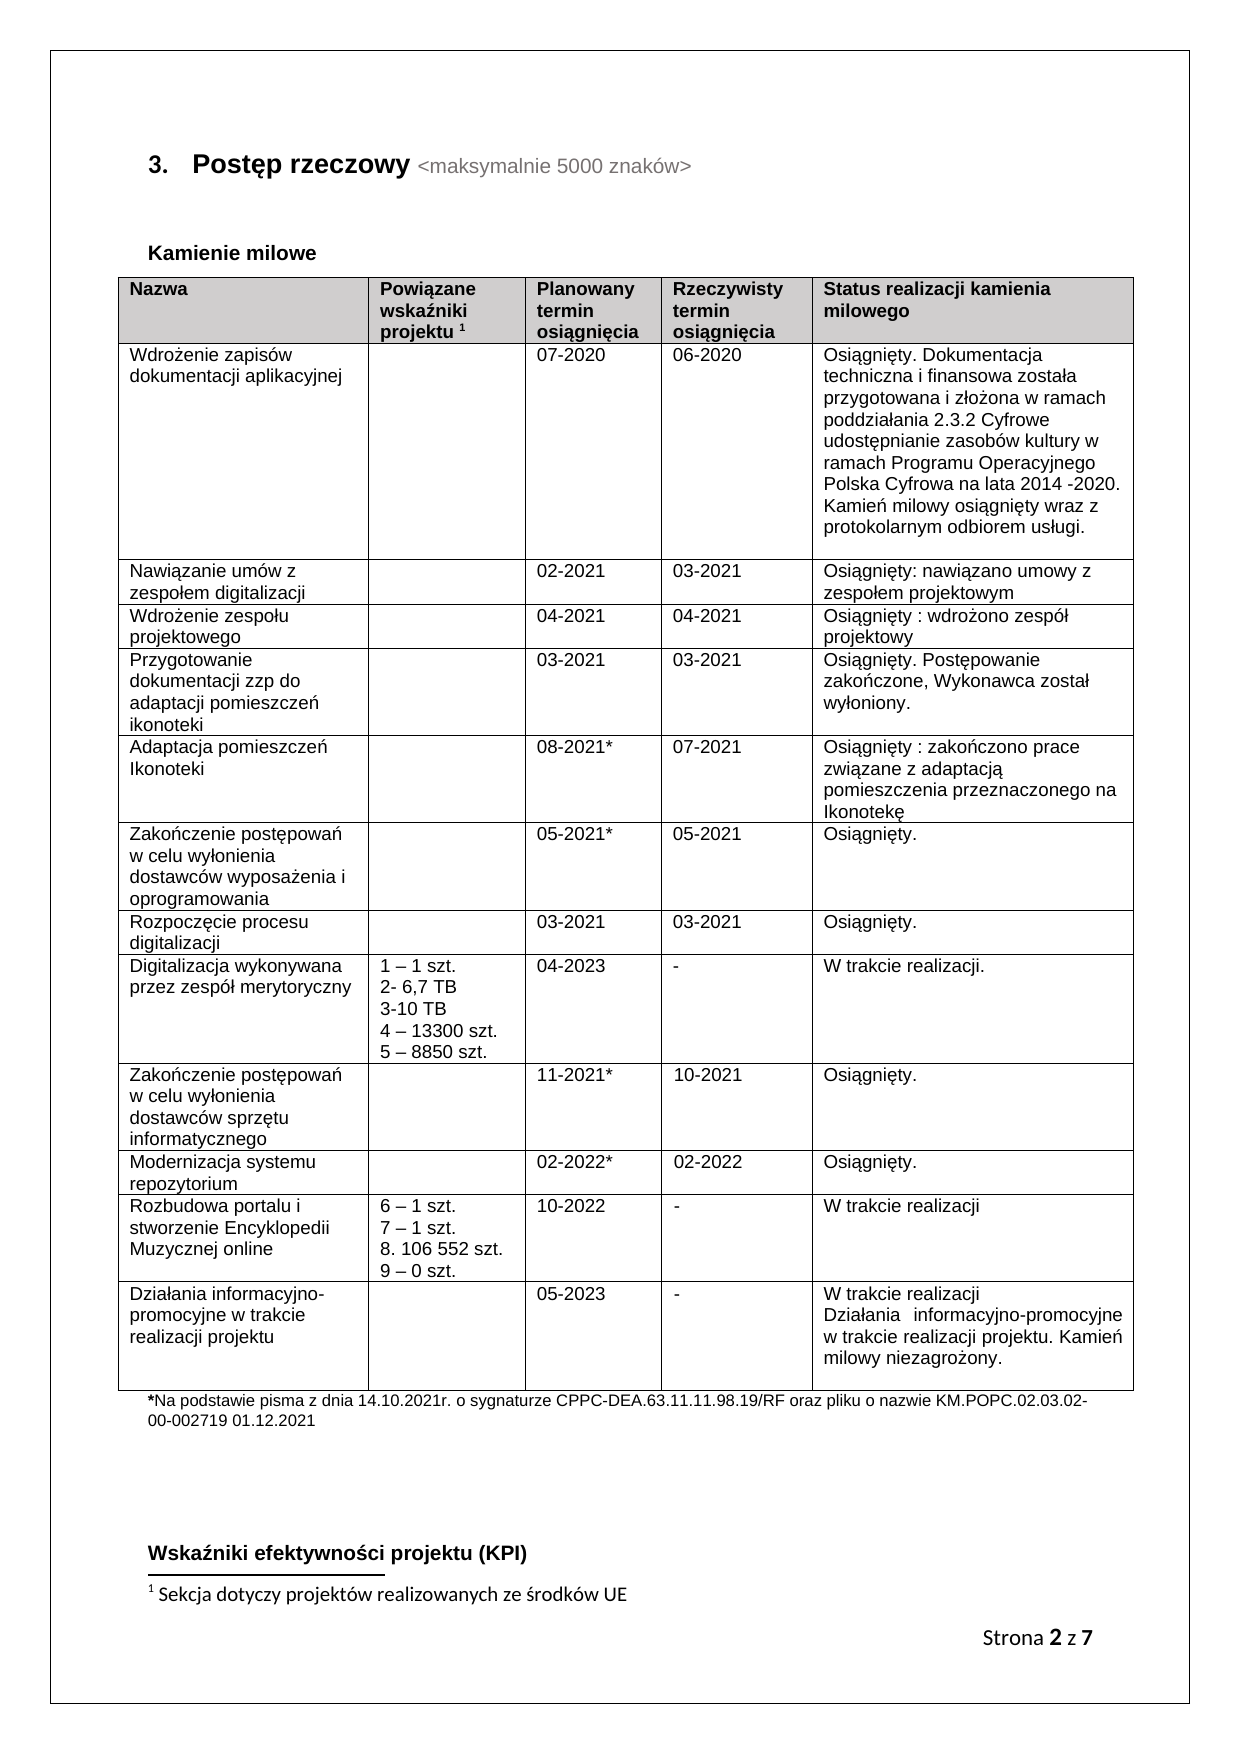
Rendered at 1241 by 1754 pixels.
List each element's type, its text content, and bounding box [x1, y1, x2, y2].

table_cell Adaptacja pomieszczeń Ikonoteki [119, 736, 368, 822]
table_header Rzeczywisty termin osiągnięcia [662, 278, 812, 343]
table_cell Wdrożenie zespołu projektowego [119, 605, 368, 648]
table_cell - [662, 955, 812, 1062]
table_cell W trakcie realizacji Działania informacyjno-promocyjne w trakcie realizacji projektu. Kamień milowy niezagrożony. [813, 1282, 1133, 1390]
table_cell Osiągnięty. [813, 1064, 1133, 1150]
table_cell 04-2021 [526, 605, 661, 648]
table_cell W trakcie realizacji. [813, 955, 1133, 1062]
table_header Nazwa [119, 278, 368, 343]
table_cell 11-2021* [526, 1064, 661, 1150]
table_cell Osiągnięty: nawiązano umowy z zespołem projektowym [813, 560, 1133, 603]
subtitle Postęp rzeczowy <maksymalnie 5000 znaków> [148, 147, 1093, 181]
table_cell 03-2021 [526, 911, 661, 954]
table_cell Osiągnięty. [813, 911, 1133, 954]
table_cell Rozbudowa portalu i stworzenie Encyklopedii Muzycznej online [119, 1195, 368, 1281]
text *Na podstawie pisma z dnia 14.10.2021r. o sygnaturze CPPC-DEA.63.11.11.98.19/RF oraz pliku o nazwie KM.POPC.02.03.02-00-002719 01.12.2021 [148, 1391, 1093, 1429]
table_cell - [662, 1195, 812, 1281]
table_cell 06-2020 [662, 344, 812, 559]
table_cell Wdrożenie zapisów dokumentacji aplikacyjnej [119, 344, 368, 559]
table_cell - [662, 1282, 812, 1390]
table_cell 07-2020 [526, 344, 661, 559]
table_cell 03-2021 [526, 649, 661, 735]
table_cell [369, 1064, 525, 1150]
text Wskaźniki efektywności projektu (KPI) [148, 1541, 1093, 1565]
table_cell [369, 1282, 525, 1390]
table_cell Zakończenie postępowań w celu wyłonienia dostawców sprzętu informatycznego [119, 1064, 368, 1150]
table_cell Rozpoczęcie procesu digitalizacji [119, 911, 368, 954]
table_cell 03-2021 [662, 560, 812, 603]
table_cell 07-2021 [662, 736, 812, 822]
table_cell Działania informacyjno-promocyjne w trakcie realizacji projektu [119, 1282, 368, 1390]
table_cell Modernizacja systemu repozytorium [119, 1151, 368, 1194]
table_cell Digitalizacja wykonywana przez zespół merytoryczny [119, 955, 368, 1062]
table_cell Osiągnięty : zakończono prace związane z adaptacją pomieszczenia przeznaczonego na Ikonotekę [813, 736, 1133, 822]
table_header Powiązane wskaźniki projektu [369, 278, 525, 343]
text Kamienie milowe [148, 240, 1093, 264]
table_cell [369, 344, 525, 559]
table_header Planowany termin osiągnięcia [526, 278, 661, 343]
table_cell [369, 911, 525, 954]
table_cell Osiągnięty : wdrożono zespół projektowy [813, 605, 1133, 648]
table_cell [369, 605, 525, 648]
table_cell 05-2023 [526, 1282, 661, 1390]
table_cell W trakcie realizacji [813, 1195, 1133, 1281]
table_cell 04-2021 [662, 605, 812, 648]
table_header Status realizacji kamienia milowego [813, 278, 1133, 343]
table_cell 03-2021 [662, 911, 812, 954]
table_cell [369, 823, 525, 909]
table_cell 10-2021 [662, 1064, 812, 1150]
table_cell 02-2022 [662, 1151, 812, 1194]
table_cell Osiągnięty. Postępowanie zakończone, Wykonawca został wyłoniony. [813, 649, 1133, 735]
table_cell [369, 1151, 525, 1194]
table_cell 6 – 1 szt. 7 – 1 szt. 8. 106 552 szt. 9 – 0 szt. [369, 1195, 525, 1281]
table_cell Nawiązanie umów z zespołem digitalizacji [119, 560, 368, 603]
table_cell 04-2023 [526, 955, 661, 1062]
table_cell 03-2021 [662, 649, 812, 735]
table_cell [369, 649, 525, 735]
table_cell [369, 736, 525, 822]
table_cell 02-2022* [526, 1151, 661, 1194]
table_cell Osiągnięty. [813, 1151, 1133, 1194]
table_cell [369, 560, 525, 603]
table_cell 08-2021* [526, 736, 661, 822]
table_cell Osiągnięty. Dokumentacja techniczna i finansowa została przygotowana i złożona w ramach poddziałania 2.3.2 Cyfrowe udostępnianie zasobów kultury w ramach Programu Operacyjnego Polska Cyfrowa na lata 2014 -2020. Kamień milowy osiągnięty wraz z protokolarnym odbiorem usługi. [813, 344, 1133, 559]
table_cell 1 – 1 szt. 2- 6,7 TB 3-10 TB 4 – 13300 szt. 5 – 8850 szt. [369, 955, 525, 1062]
table_cell 10-2022 [526, 1195, 661, 1281]
table_cell Przygotowanie dokumentacji zzp do adaptacji pomieszczeń ikonoteki [119, 649, 368, 735]
table_cell 05-2021 [662, 823, 812, 909]
table_cell 05-2021* [526, 823, 661, 909]
table_cell Zakończenie postępowań w celu wyłonienia dostawców wyposażenia i oprogramowania [119, 823, 368, 909]
table_cell 02-2021 [526, 560, 661, 603]
table_cell Osiągnięty. [813, 823, 1133, 909]
